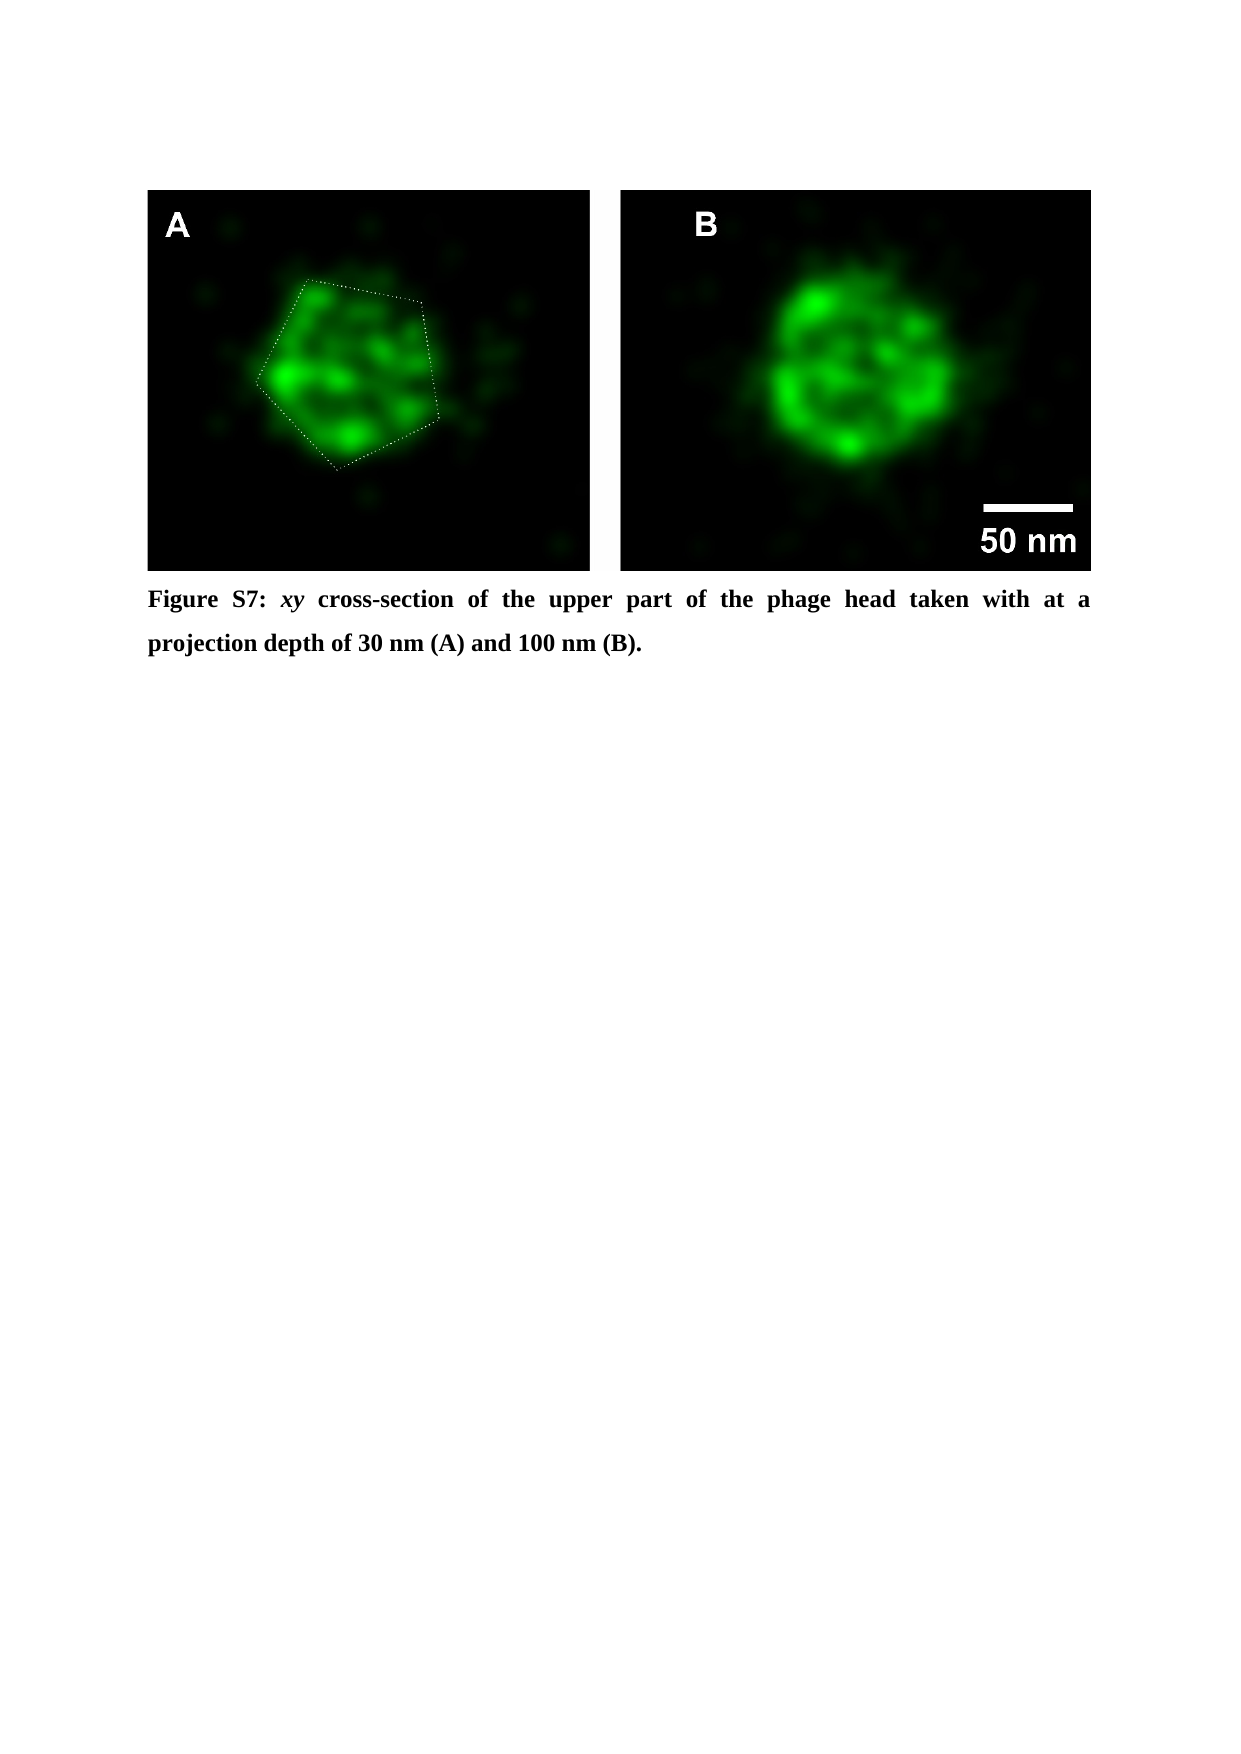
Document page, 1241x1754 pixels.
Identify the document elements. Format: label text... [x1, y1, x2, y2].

text Figure S7: xy cross-section of the upper part of the phage head taken with at a projection depth of 30 nm (A) and 100 nm (B). [148, 584, 1093, 656]
picture [147, 190, 1091, 571]
